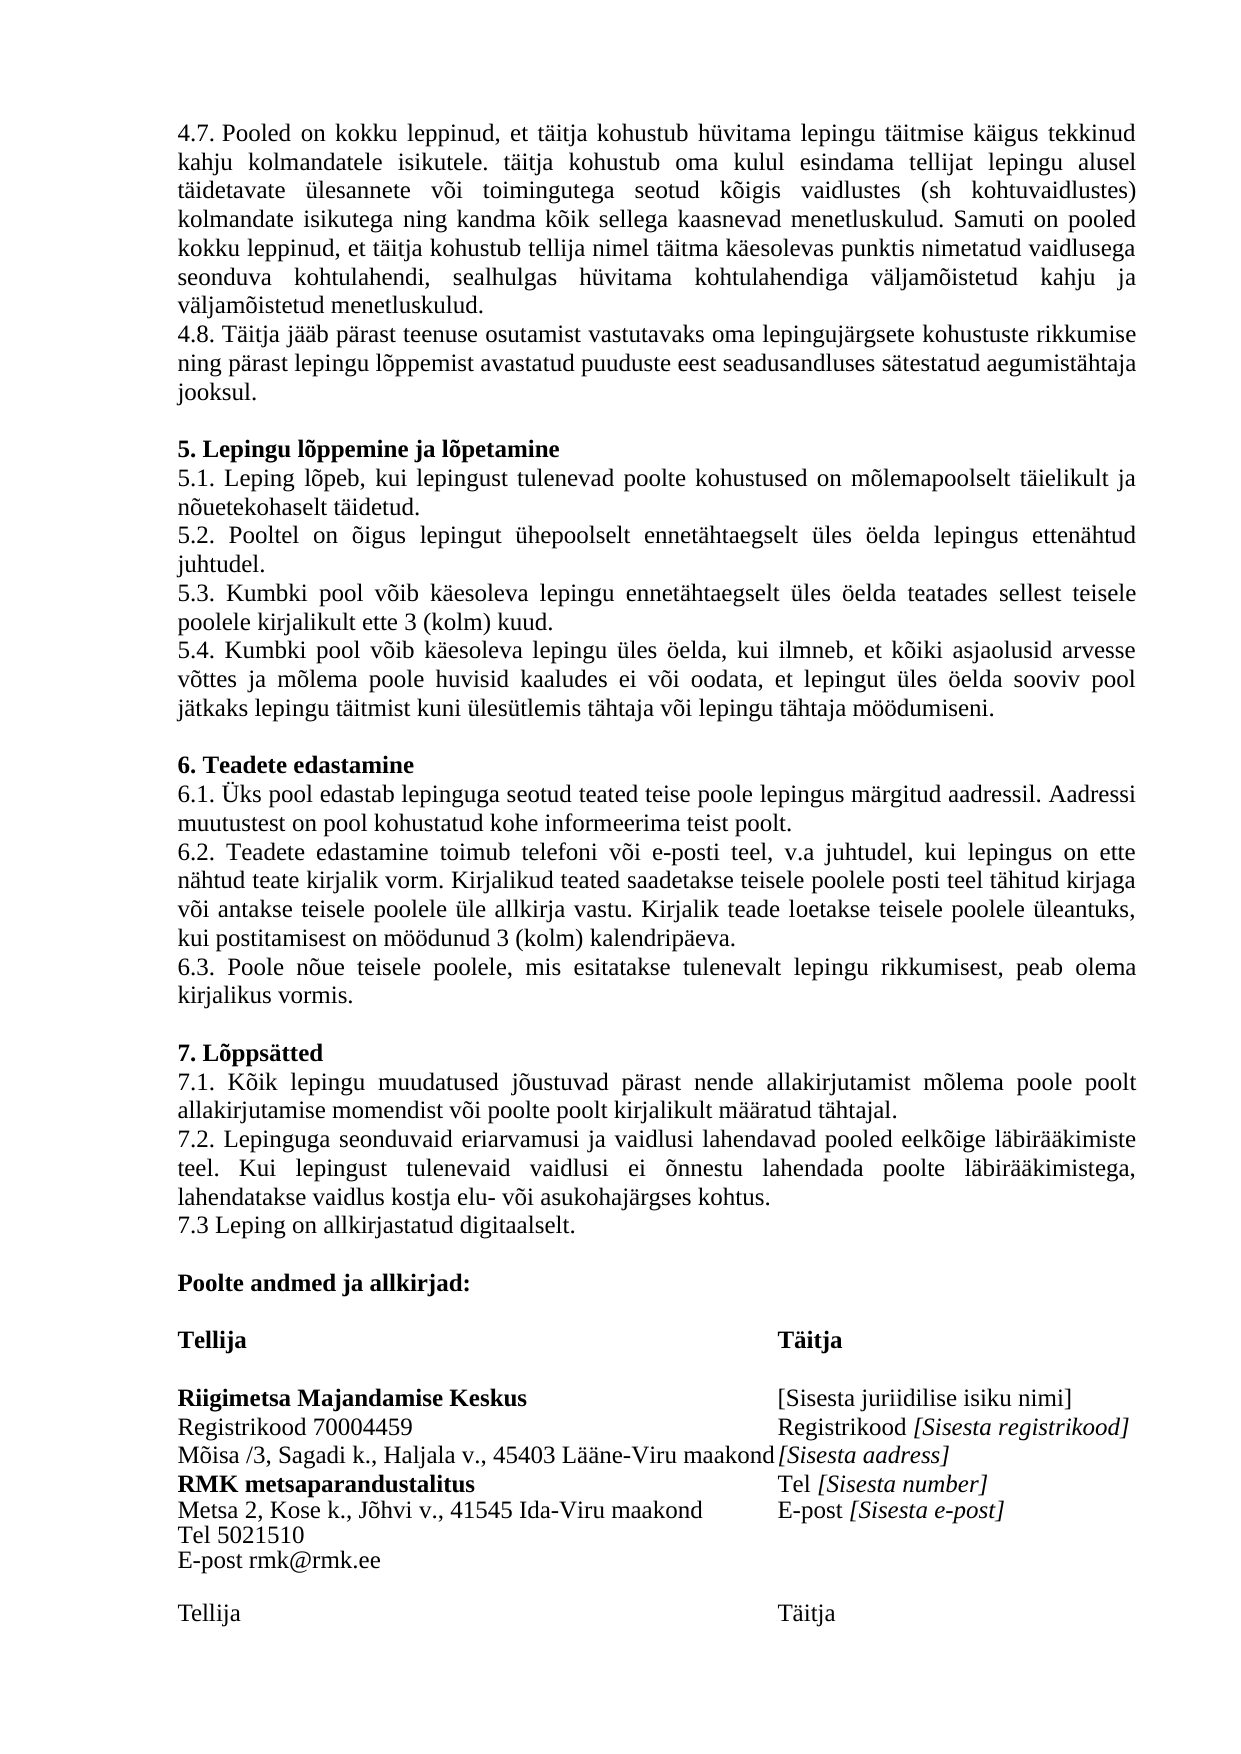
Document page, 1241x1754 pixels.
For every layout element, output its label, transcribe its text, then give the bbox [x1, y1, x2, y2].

text 6.3. Poole nõue teisele poolele, mis esitatakse tulenevalt lepingu rikkumisest, peab olema kirjalikus vormis. [177, 952, 1137, 1009]
text 5.2. Pooltel on õigus lepingut ühepoolselt ennetähtaegselt üles öelda lepingus ettenähtud juhtudel. [177, 521, 1137, 578]
text Tellija Täitja [177, 1326, 1137, 1354]
text RMK metsaparandustalitus Tel [177, 1469, 1137, 1498]
text 7.1. Kõik lepingu muudatused jõustuvad pärast nende allakirjutamist mõlema poole poolt allakirjutamise momendist või poolte poolt kirjalikult määratud tähtajal. [177, 1067, 1137, 1124]
text 5.3. Kumbki pool võib käesoleva lepingu ennetähtaegselt üles öelda teatades sellest teisele poolele kirjalikult ette 3 (kolm) kuud. [177, 578, 1137, 636]
text 6.2. Teadete edastamine toimub telefoni või e-posti teel, v.a juhtudel, kui lepingus on ette nähtud teate kirjalik vorm. Kirjalikud teated saadetakse teisele poolele posti teel tähitud kirjaga või antakse teisele poolele üle allkirja vastu. Kirjalik teade loetakse teisele poolele üleantuks, kui postitamisest on möödunud 3 (kolm) kalendripäeva. [177, 837, 1137, 952]
list Pooled on kokku leppinud, et täitja kohustub hüvitama lepingu täitmise käigus tekkinud kahju kolmandatele isikutele. täitja kohustub oma kulul esindama tellijat lepingu alusel täidetavate ülesannete või toimingutega seotud kõigis vaidlustes (sh kohtuvaidlustes) kolmandate isikutega ning kandma kõik sellega kaasnevad menetluskulud. Samuti on pooled kokku leppinud, et täitja kohustub tellija nimel täitma käesolevas punktis nimetatud vaidlusega seonduva kohtulahendi, sealhulgas hüvitama kohtulahendiga väljamõistetud kahju ja väljamõistetud menetluskulud. [177, 118, 1137, 319]
text 7.2. Lepinguga seonduvaid eriarvamusi ja vaidlusi lahendavad pooled eelkõige läbirääkimiste teel. Kui lepingust tulenevaid vaidlusi ei õnnestu lahendada poolte läbirääkimistega, lahendatakse vaidlus kostja elu- või asukohajärgses kohtus. [177, 1124, 1137, 1211]
text 7. Lõppsätted [177, 1038, 1137, 1067]
text Registrikood 70004459 Registrikood [177, 1412, 1137, 1441]
text Poolte andmed ja allkirjad: [177, 1268, 1137, 1297]
text 5.4. Kumbki pool võib käesoleva lepingu üles öelda, kui ilmneb, et kõiki asjaolusid arvesse võttes ja mõlema poole huvisid kaaludes ei või oodata, et lepingut üles öelda sooviv pool jätkaks lepingu täitmist kuni ülesütlemis tähtaja või lepingu tähtaja möödumiseni. [177, 636, 1137, 722]
text Mõisa /3, Sagadi k., Haljala v., 45403 Lääne-Viru maakond [177, 1441, 1137, 1469]
text Riigimetsa Majandamise Keskus [177, 1383, 1137, 1412]
text 6.1. Üks pool edastab lepinguga seotud teated teise poole lepingus märgitud aadressil. Aadressi muutustest on pool kohustatud kohe informeerima teist poolt. [177, 779, 1137, 837]
text 5. Lepingu lõppemine ja lõpetamine [177, 434, 1137, 463]
list Täitja jääb pärast teenuse osutamist vastutavaks oma lepingujärgsete kohustuste rikkumise ning pärast lepingu lõppemist avastatud puuduste eest seadusandluses sätestatud aegumistähtaja jooksul. [177, 319, 1137, 406]
text Metsa 2, Kose k., Jõhvi v., 41545 Ida-Viru maakond E-post [177, 1498, 1137, 1523]
text 7.3 [177, 1211, 1137, 1239]
text 5.1. Leping lõpeb, kui lepingust tulenevad poolte kohustused on mõlemapoolselt täielikult ja nõuetekohaselt täidetud. [177, 463, 1137, 521]
text 6. Teadete edastamine [177, 751, 1137, 779]
text Tel 5021510 [177, 1523, 1137, 1548]
text Tellija Täitja [177, 1598, 1137, 1627]
text E-post rmk@rmk.ee [177, 1548, 1137, 1573]
